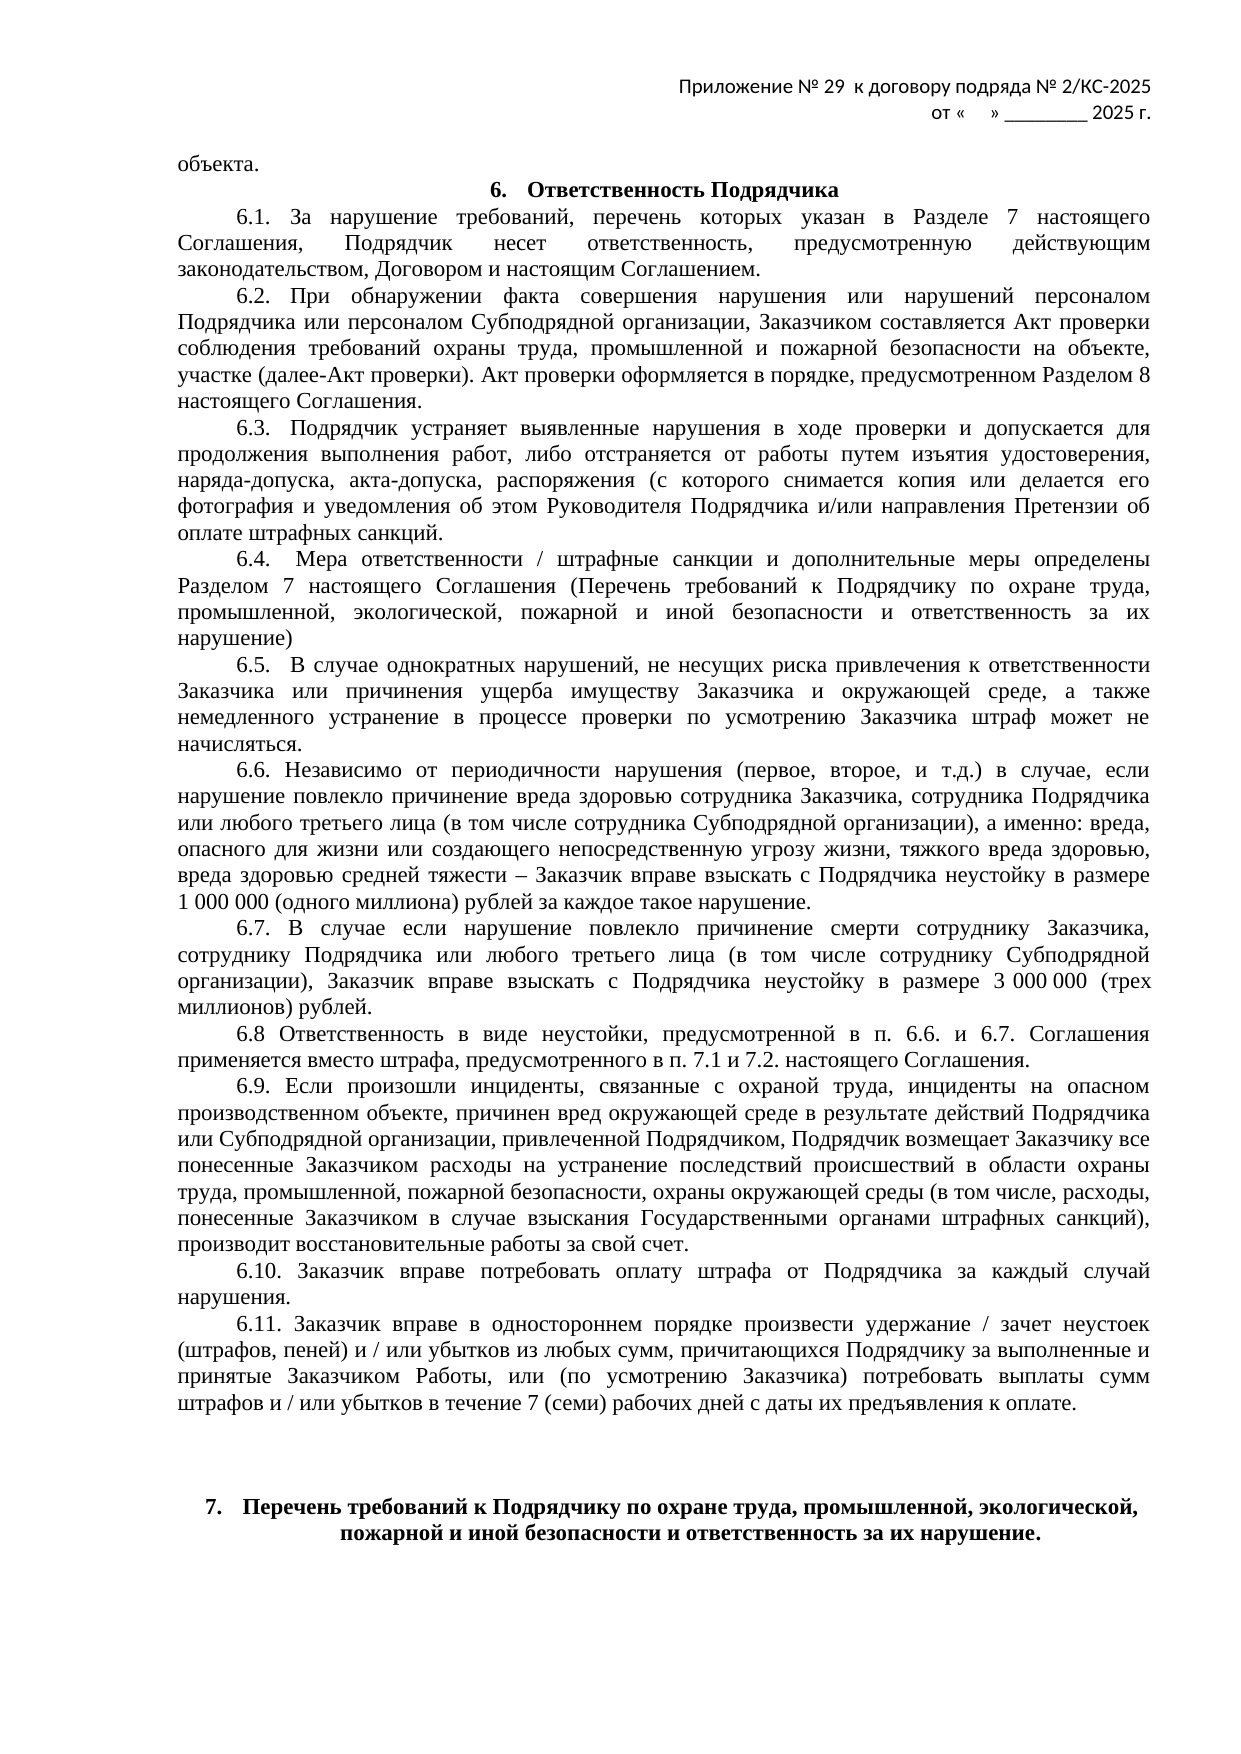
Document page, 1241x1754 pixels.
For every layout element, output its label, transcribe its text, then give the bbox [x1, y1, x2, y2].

list Мера ответственности / штрафные санкции и дополнительные меры определены Разделом 7 настоящего Соглашения (Перечень требований к Подрядчику по охране труда, промышленной, экологической, пожарной и иной безопасности и ответственность за их нарушение) [177, 545, 1152, 651]
text 6.6. Независимо от периодичности нарушения (первое, второе, и т.д.) в случае, если нарушение повлекло причинение вреда здоровью сотрудника Заказчика, сотрудника Подрядчика или любого третьего лица (в том числе сотрудника Субподрядной организации), а именно: вреда, опасного для жизни или создающего непосредственную угрозу жизни, тяжкого вреда здоровью, вреда здоровью средней тяжести – Заказчик вправе взыскать с Подрядчика неустойку в размере 1 000 000 (одного миллиона) рублей за каждое такое нарушение. [177, 756, 1152, 914]
text 6.8 Ответственность в виде неустойки, предусмотренной в п. 6.6. и 6.7. Соглашения применяется вместо штрафа, предусмотренного в п. 7.1 и 7.2. настоящего Соглашения. [177, 1020, 1152, 1072]
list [177, 150, 1152, 176]
text 6.7. В случае если нарушение повлекло причинение смерти сотруднику Заказчика, сотруднику Подрядчика или любого третьего лица (в том числе сотруднику Субподрядной организации), Заказчик вправе взыскать с Подрядчика неустойку в размере 3 000 000 (трех миллионов) рублей. [177, 914, 1152, 1020]
text 6.9. Если произошли инциденты, связанные с охраной труда, инциденты на опасном производственном объекте, причинен вред окружающей среде в результате действий Подрядчика или Субподрядной организации, привлеченной Подрядчиком, Подрядчик возмещает Заказчику все понесенные Заказчиком расходы на устранение последствий происшествий в области охраны труда, промышленной, пожарной безопасности, охраны окружающей среды (в том числе, расходы, понесенные Заказчиком в случае взыскания Государственными органами штрафных санкций), производит восстановительные работы за свой счет. [177, 1072, 1152, 1257]
text 6.11. Заказчик вправе в одностороннем порядке произвести удержание / зачет неустоек (штрафов, пеней) и / или убытков из любых сумм, причитающихся Подрядчику за выполненные и принятые Заказчиком Работы, или (по усмотрению Заказчика) потребовать выплаты сумм штрафов и / или убытков в течение 7 (семи) рабочих дней с даты их предъявления к оплате. [177, 1309, 1152, 1415]
text 6.10. Заказчик вправе потребовать оплату штрафа от Подрядчика за каждый случай нарушения. [177, 1257, 1152, 1309]
list Подрядчик устраняет выявленные нарушения в ходе проверки и допускается для продолжения выполнения работ, либо отстраняется от работы путем изъятия удостоверения, наряда-допуска, акта-допуска, распоряжения (с которого снимается копия или делается его фотография и уведомления об этом Руководителя Подрядчика и/или направления Претензии об оплате штрафных санкций. [177, 413, 1152, 545]
list В случае однократных нарушений, не несущих риска привлечения к ответственности Заказчика или причинения ущерба имуществу Заказчика и окружающей среде, а также немедленного устранение в процессе проверки по усмотрению Заказчика штраф может не начисляться. [177, 651, 1152, 756]
list Перечень требований к Подрядчику по охране труда, промышленной, экологической, пожарной и иной безопасности и ответственность за их нарушение. [192, 1493, 1152, 1545]
list За нарушение требований, перечень которых указан в Разделе 7 настоящего Соглашения, Подрядчик несет ответственность, предусмотренную действующим законодательством, Договором и настоящим Соглашением. [177, 203, 1152, 282]
list Ответственность Подрядчика [177, 176, 1152, 203]
list При обнаружении факта совершения нарушения или нарушений персоналом Подрядчика или персоналом Субподрядной организации, Заказчиком составляется Акт проверки соблюдения требований охраны труда, промышленной и пожарной безопасности на объекте, участке (далее-Акт проверки). Акт проверки оформляется в порядке, предусмотренном Разделом 8 настоящего Соглашения. [177, 282, 1152, 413]
